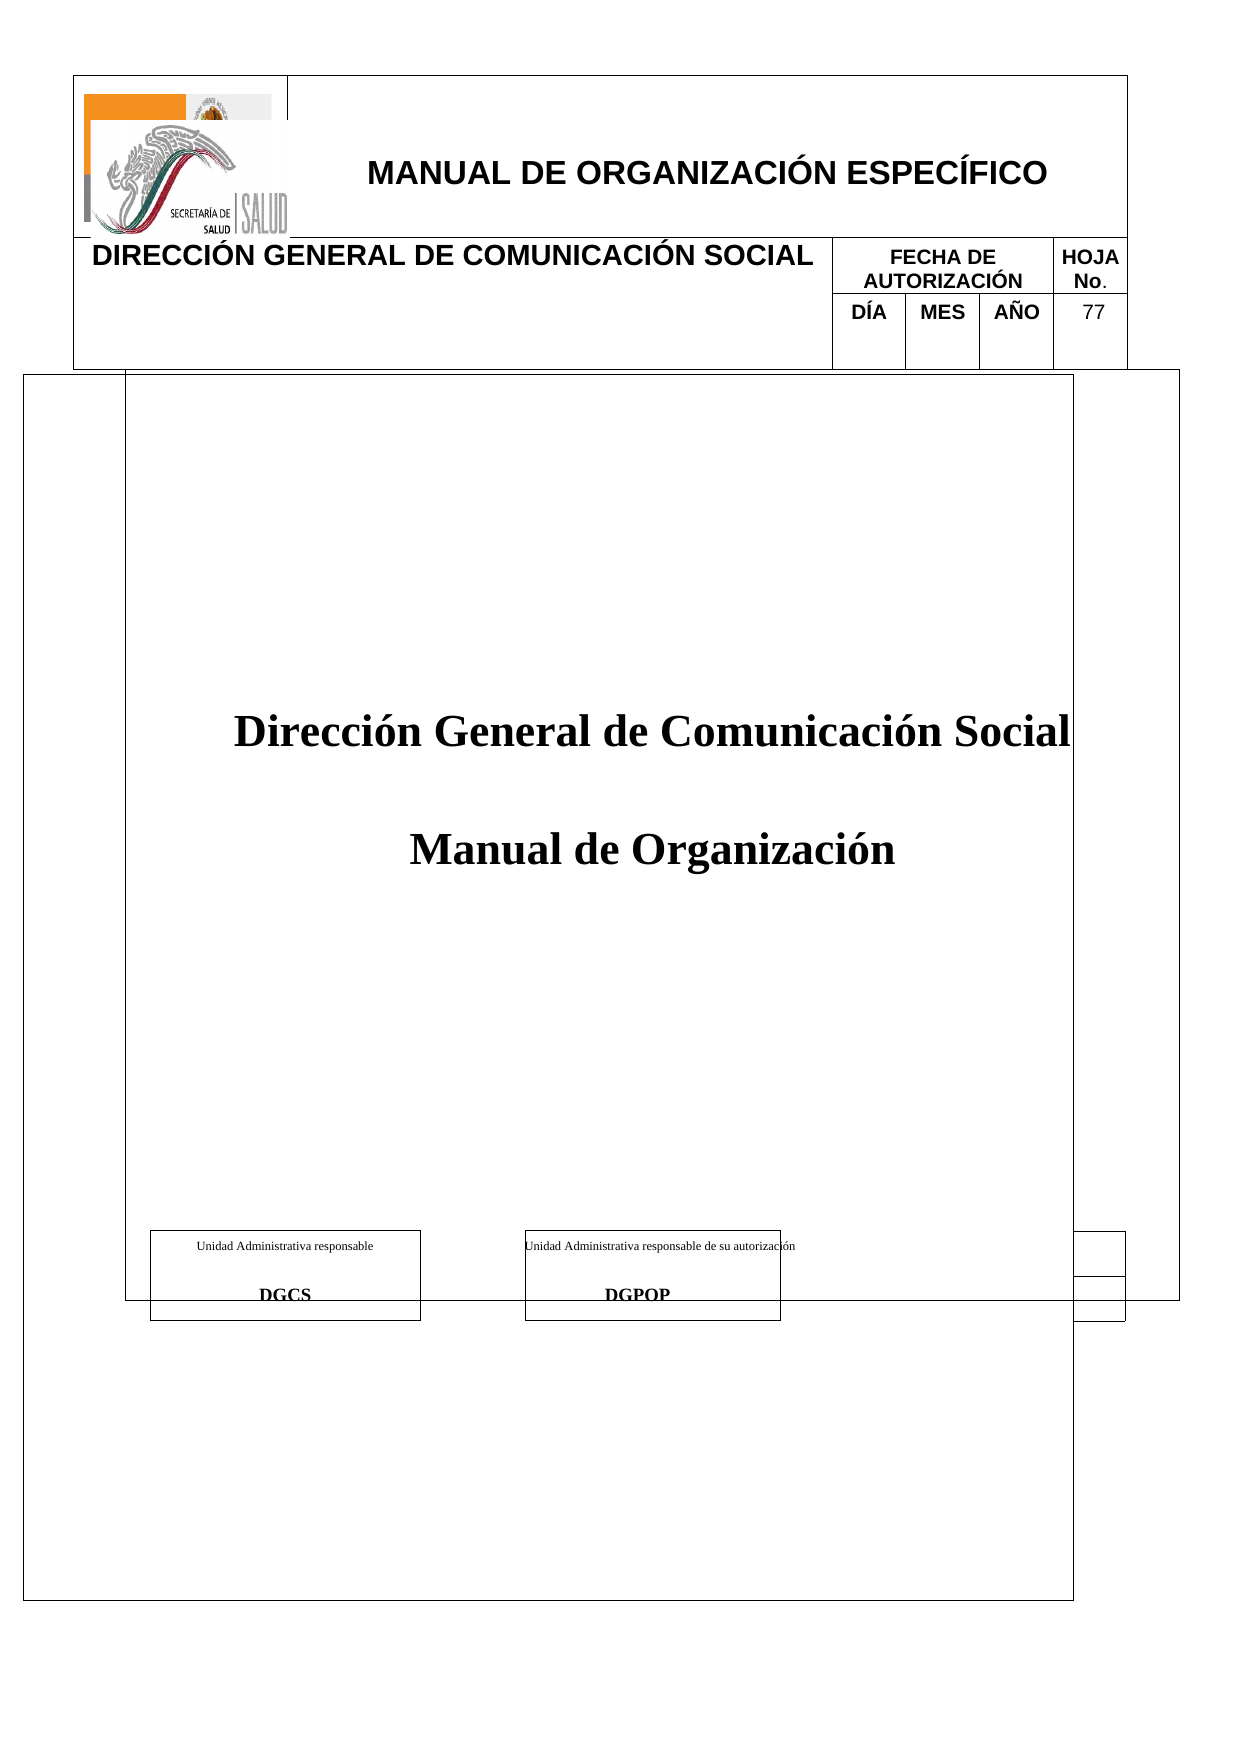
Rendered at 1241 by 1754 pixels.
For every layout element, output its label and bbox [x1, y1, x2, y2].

picture [84, 94, 290, 240]
